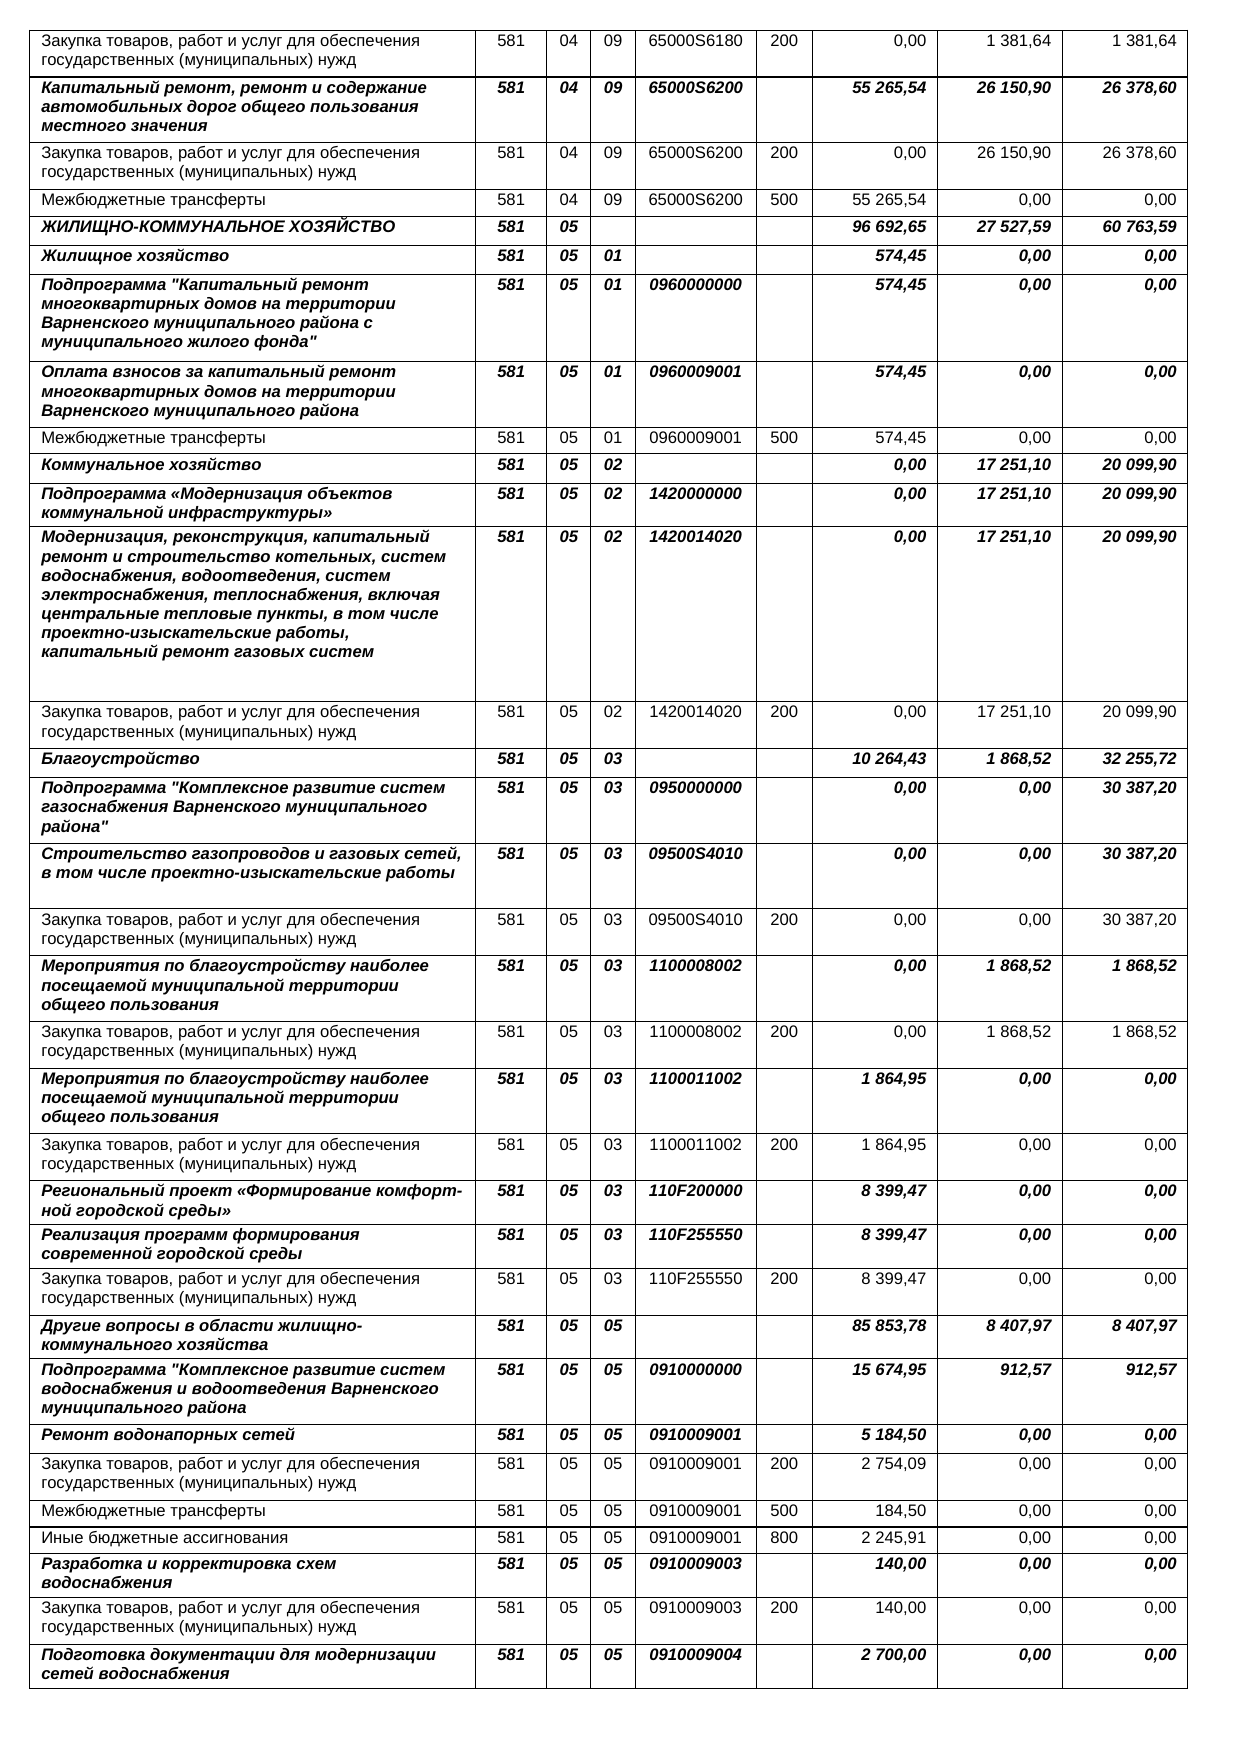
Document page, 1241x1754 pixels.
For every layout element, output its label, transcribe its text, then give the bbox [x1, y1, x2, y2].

table_cell Региональный проект «Формирование комфорт-ной городской среды» [30, 1181, 475, 1224]
table_cell 8 399,47 [813, 1269, 937, 1314]
table_cell 2 700,00 [813, 1645, 937, 1687]
table_cell 05 [547, 1181, 590, 1224]
table_cell 05 [547, 454, 590, 482]
table_cell Закупка товаров, работ и услуг для обеспечения государственных (муниципальных) нужд [30, 143, 475, 189]
table_cell 500 [757, 428, 812, 453]
table_cell 200 [757, 909, 812, 955]
table_cell 09 [591, 143, 635, 189]
table_cell 05 [547, 1454, 590, 1500]
table_cell 05 [591, 1501, 635, 1526]
table_cell Модернизация, реконструкция, капитальный ремонт и строительство котельных, систем водоснабжения, водоотведения, систем электроснабжения, теплоснабжения, включая центральные тепловые пункты, в том числе проектно-изыскательские работы, капитальный ремонт газовых систем [30, 527, 475, 701]
table_cell 0,00 [938, 1269, 1062, 1314]
table_cell [757, 1225, 812, 1268]
table_cell 01 [591, 246, 635, 274]
table_cell 581 [476, 1501, 546, 1526]
table_cell 05 [547, 217, 590, 244]
table_cell 581 [476, 1069, 546, 1133]
table_cell 0,00 [1063, 1425, 1187, 1453]
table_cell 02 [591, 454, 635, 482]
table_cell 03 [591, 956, 635, 1021]
table_cell Подпрограмма "Капитальный ремонт многоквартирных домов на территории Варненского муниципального района с муниципального жилого фонда" [30, 275, 475, 361]
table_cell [30, 78, 475, 142]
table_cell [757, 362, 812, 427]
table_cell 30 387,20 [1063, 909, 1187, 955]
table_cell 0,00 [1063, 428, 1187, 453]
table_cell 581 [476, 484, 546, 526]
table_cell 581 [476, 428, 546, 453]
table_cell 05 [591, 1454, 635, 1500]
table_cell 0,00 [1063, 1645, 1187, 1687]
table_cell 581 [476, 1269, 546, 1314]
table_cell 0,00 [938, 1501, 1062, 1526]
table_cell 581 [476, 956, 546, 1021]
table_cell 65000S6200 [636, 190, 756, 216]
table_cell Оплата взносов за капитальный ремонт многоквартирных домов на территории Варненского муниципального района [30, 362, 475, 427]
table_cell Мероприятия по благоустройству наиболее посещаемой муниципальной территории общего пользования [30, 956, 475, 1021]
table_cell 0910000000 [636, 1359, 756, 1424]
table_cell 574,45 [813, 275, 937, 361]
table_cell 581 [476, 275, 546, 361]
table_cell 581 [476, 31, 546, 76]
table_cell 05 [547, 1069, 590, 1133]
table_cell 581 [476, 1022, 546, 1068]
table_cell 8 407,97 [1063, 1316, 1187, 1358]
table_cell 0,00 [1063, 1134, 1187, 1180]
table_cell 0,00 [938, 1181, 1062, 1224]
table_cell 581 [476, 1359, 546, 1424]
table_cell Коммунальное хозяйство [30, 454, 475, 482]
table_cell 0,00 [1063, 275, 1187, 361]
table_cell 10 264,43 [813, 749, 937, 777]
table_cell 05 [591, 1528, 635, 1553]
table_cell 581 [476, 749, 546, 777]
table_cell 0,00 [938, 1554, 1062, 1597]
table_cell [757, 749, 812, 777]
table_cell 02 [591, 484, 635, 526]
table_cell 1 868,52 [1063, 956, 1187, 1021]
table_cell 05 [591, 1359, 635, 1424]
table_cell 20 099,90 [1063, 454, 1187, 482]
table_cell 0,00 [938, 1528, 1062, 1553]
table_cell 500 [757, 190, 812, 216]
table_cell 17 251,10 [938, 484, 1062, 526]
table_cell 200 [757, 1134, 812, 1180]
table_cell 0,00 [938, 1225, 1062, 1268]
table_cell 05 [547, 702, 590, 748]
table_cell 0960000000 [636, 275, 756, 361]
table_cell [636, 246, 756, 274]
table_cell [757, 1645, 812, 1687]
table_cell 581 [476, 1316, 546, 1358]
table_cell 05 [547, 1316, 590, 1358]
table_cell 0910009001 [636, 1454, 756, 1500]
table_cell 0,00 [938, 1425, 1062, 1453]
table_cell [30, 1598, 475, 1644]
table_cell [757, 1181, 812, 1224]
table_cell 0,00 [1063, 1269, 1187, 1314]
table_cell [757, 1316, 812, 1358]
table_cell Закупка товаров, работ и услуг для обеспечения государственных (муниципальных) нужд [30, 909, 475, 955]
table_cell 03 [591, 778, 635, 843]
table_cell 02 [591, 702, 635, 748]
table_cell 8 399,47 [813, 1225, 937, 1268]
table_cell Разработка и корректировка схем водоснабжения [30, 1554, 475, 1597]
table_cell 0,00 [813, 527, 937, 701]
table_cell 0,00 [813, 956, 937, 1021]
table_cell 05 [547, 1554, 590, 1597]
table_cell Межбюджетные трансферты [30, 190, 475, 216]
table_cell 05 [547, 749, 590, 777]
table_cell 15 674,95 [813, 1359, 937, 1424]
table_cell 05 [547, 1225, 590, 1268]
table_cell 581 [476, 362, 546, 427]
table_cell 581 [476, 909, 546, 955]
table_cell 8 399,47 [813, 1181, 937, 1224]
table_cell 04 [547, 31, 590, 76]
table_cell 200 [757, 1022, 812, 1068]
table_cell Закупка товаров, работ и услуг для обеспечения государственных (муниципальных) нужд [30, 1269, 475, 1314]
table_cell 0,00 [1063, 246, 1187, 274]
table_cell 0,00 [813, 702, 937, 748]
table_cell 200 [757, 31, 812, 76]
table_cell 581 [476, 190, 546, 216]
table_cell [757, 1359, 812, 1424]
table_cell 0,00 [938, 275, 1062, 361]
table_cell 581 [476, 143, 546, 189]
table_cell 110F255550 [636, 1225, 756, 1268]
table_cell 581 [476, 1528, 546, 1553]
table_cell Закупка товаров, работ и услуг для обеспечения государственных (муниципальных) нужд [30, 31, 475, 76]
table_cell 26 378,60 [1063, 78, 1187, 142]
table_cell 05 [547, 362, 590, 427]
table_cell 1100011002 [636, 1069, 756, 1133]
table_cell 0,00 [938, 1598, 1062, 1644]
table_cell 1 868,52 [938, 1022, 1062, 1068]
table_cell Закупка товаров, работ и услуг для обеспечения государственных (муниципальных) нужд [30, 1134, 475, 1180]
table_cell Подпрограмма "Комплексное развитие систем водоснабжения и водоотведения Варненского муниципального района [30, 1359, 475, 1424]
table_cell 03 [591, 909, 635, 955]
table_cell 0910009001 [636, 1425, 756, 1453]
table_cell 0910009001 [636, 1528, 756, 1553]
table_cell 55 265,54 [813, 190, 937, 216]
table_cell 912,57 [938, 1359, 1062, 1424]
table_cell 05 [547, 246, 590, 274]
table_cell 05 [591, 1645, 635, 1687]
table_cell 02 [591, 527, 635, 701]
table_cell 200 [757, 1598, 812, 1644]
table_cell 03 [591, 1269, 635, 1314]
table_cell 05 [547, 428, 590, 453]
table_cell 581 [476, 454, 546, 482]
table_cell 01 [591, 428, 635, 453]
table_cell 0,00 [1063, 190, 1187, 216]
table_cell 05 [547, 778, 590, 843]
table_cell Благоустройство [30, 749, 475, 777]
table_cell Строительство газопроводов и газовых сетей, в том числе проектно-изыскательские работы [30, 844, 475, 908]
table_cell [636, 217, 756, 244]
table_cell [757, 844, 812, 908]
table_cell 0,00 [1063, 1225, 1187, 1268]
table_cell 65000S6180 [636, 31, 756, 76]
table_cell 0,00 [813, 454, 937, 482]
table_cell 05 [547, 1134, 590, 1180]
table_cell 05 [547, 275, 590, 361]
table_cell 05 [547, 1501, 590, 1526]
table_cell [757, 275, 812, 361]
table_cell 574,45 [813, 246, 937, 274]
table_cell 5 184,50 [813, 1425, 937, 1453]
table_cell Реализация программ формирования современной городской среды [30, 1225, 475, 1268]
table_cell 05 [547, 956, 590, 1021]
table_cell 09 [591, 31, 635, 76]
table_cell 581 [476, 702, 546, 748]
table_cell 05 [547, 909, 590, 955]
table_cell 30 387,20 [1063, 778, 1187, 843]
table_cell 912,57 [1063, 1359, 1187, 1424]
table_cell 1 868,52 [1063, 1022, 1187, 1068]
table_cell Межбюджетные трансферты [30, 1501, 475, 1526]
table_cell 2 754,09 [813, 1454, 937, 1500]
table_cell 05 [547, 527, 590, 701]
table_cell 581 [476, 1454, 546, 1500]
table_cell 2 245,91 [813, 1528, 937, 1553]
table_cell 60 763,59 [1063, 217, 1187, 244]
table_cell Межбюджетные трансферты [30, 428, 475, 453]
table_cell [757, 778, 812, 843]
table_cell 1420000000 [636, 484, 756, 526]
table_cell 27 527,59 [938, 217, 1062, 244]
table_cell 0,00 [938, 1454, 1062, 1500]
table_cell 0,00 [938, 1069, 1062, 1133]
table_cell 1420014020 [636, 702, 756, 748]
table_cell 01 [591, 362, 635, 427]
table_cell 17 251,10 [938, 454, 1062, 482]
table_cell [757, 527, 812, 701]
table_cell 0,00 [1063, 1454, 1187, 1500]
table_cell 1 868,52 [938, 956, 1062, 1021]
table_cell 581 [476, 1598, 546, 1644]
table_cell 110F200000 [636, 1181, 756, 1224]
table_cell [591, 217, 635, 244]
table_cell 0,00 [1063, 1528, 1187, 1553]
table_cell 04 [547, 143, 590, 189]
table_cell 581 [476, 78, 546, 142]
table_cell 581 [476, 217, 546, 244]
table_cell 0,00 [938, 428, 1062, 453]
table_cell 0,00 [1063, 1501, 1187, 1526]
table_cell [757, 454, 812, 482]
table_cell 04 [547, 190, 590, 216]
table_cell 1100008002 [636, 1022, 756, 1068]
table_cell [757, 956, 812, 1021]
table_cell [757, 1069, 812, 1133]
table_cell [636, 749, 756, 777]
table_cell 1 864,95 [813, 1134, 937, 1180]
table_cell 0,00 [938, 1134, 1062, 1180]
table_cell 110F255550 [636, 1269, 756, 1314]
table_cell [636, 454, 756, 482]
table_cell 0,00 [813, 484, 937, 526]
table_cell Мероприятия по благоустройству наиболее посещаемой муниципальной территории общего пользования [30, 1069, 475, 1133]
table_cell 17 251,10 [938, 702, 1062, 748]
table_cell 01 [591, 275, 635, 361]
table_cell 0,00 [1063, 1181, 1187, 1224]
table_cell 140,00 [813, 1554, 937, 1597]
table_cell 0,00 [1063, 362, 1187, 427]
table_cell Ремонт водонапорных сетей [30, 1425, 475, 1453]
table_cell 05 [547, 844, 590, 908]
table_cell [757, 484, 812, 526]
table_cell 26 150,90 [938, 143, 1062, 189]
table_cell 8 407,97 [938, 1316, 1062, 1358]
table_cell 32 255,72 [1063, 749, 1187, 777]
table_cell Жилищное хозяйство [30, 246, 475, 274]
table_cell 581 [476, 1554, 546, 1597]
table_cell 20 099,90 [1063, 702, 1187, 748]
table_cell 184,50 [813, 1501, 937, 1526]
table_cell 574,45 [813, 362, 937, 427]
table_cell [636, 1316, 756, 1358]
table_cell 30 387,20 [1063, 844, 1187, 908]
table_cell 0,00 [938, 190, 1062, 216]
table_cell 200 [757, 1454, 812, 1500]
table_cell 05 [547, 1425, 590, 1453]
table_cell [757, 1554, 812, 1597]
table_cell 05 [547, 1359, 590, 1424]
table_cell 05 [547, 1022, 590, 1068]
table_cell 1 868,52 [938, 749, 1062, 777]
table_cell Закупка товаров, работ и услуг для обеспечения государственных (муниципальных) нужд [30, 702, 475, 748]
table_cell 26 378,60 [1063, 143, 1187, 189]
table_cell 581 [476, 527, 546, 701]
table_cell 1 381,64 [938, 31, 1062, 76]
table_cell 05 [591, 1425, 635, 1453]
table_cell 574,45 [813, 428, 937, 453]
table_cell Подпрограмма «Модернизация объектов коммунальной инфраструктуры» [30, 484, 475, 526]
table_cell Закупка товаров, работ и услуг для обеспечения государственных (муниципальных) нужд [30, 1022, 475, 1068]
table_cell 05 [547, 484, 590, 526]
table_cell 96 692,65 [813, 217, 937, 244]
table_cell 65000S6200 [636, 143, 756, 189]
table_cell 581 [476, 1134, 546, 1180]
table_cell 17 251,10 [938, 527, 1062, 701]
table_cell 1 864,95 [813, 1069, 937, 1133]
table_cell 1100008002 [636, 956, 756, 1021]
table_cell 05 [591, 1554, 635, 1597]
table_cell 0,00 [1063, 1069, 1187, 1133]
table_cell 03 [591, 1225, 635, 1268]
table_cell 581 [476, 1181, 546, 1224]
table_cell 0,00 [938, 844, 1062, 908]
table_cell 85 853,78 [813, 1316, 937, 1358]
table_cell [757, 246, 812, 274]
table_cell 200 [757, 143, 812, 189]
table_cell 581 [476, 1645, 546, 1687]
table_cell 0960009001 [636, 362, 756, 427]
table_cell ЖИЛИЩНО-КОММУНАЛЬНОЕ ХОЗЯЙСТВО [30, 217, 475, 244]
table_cell 09 [591, 190, 635, 216]
table_cell 05 [547, 1528, 590, 1553]
table_cell Подготовка документации для модернизации сетей водоснабжения [30, 1645, 475, 1687]
table_cell 0,00 [938, 362, 1062, 427]
table_cell 0,00 [813, 143, 937, 189]
table_cell 09500S4010 [636, 909, 756, 955]
table_cell 03 [591, 844, 635, 908]
table_cell 0,00 [938, 778, 1062, 843]
table_cell Закупка товаров, работ и услуг для обеспечения государственных (муниципальных) нужд [30, 1454, 475, 1500]
table_cell 05 [591, 1598, 635, 1644]
table_cell Подпрограмма "Комплексное развитие систем газоснабжения Варненского муниципального района" [30, 778, 475, 843]
table_cell 03 [591, 1022, 635, 1068]
table_cell 09500S4010 [636, 844, 756, 908]
table_cell 1100011002 [636, 1134, 756, 1180]
table_cell 05 [547, 1598, 590, 1644]
table_cell 0,00 [938, 909, 1062, 955]
table_cell 0910009001 [636, 1501, 756, 1526]
table_cell 0910009003 [636, 1598, 756, 1644]
table_cell 09 [591, 78, 635, 142]
table_cell 05 [591, 1316, 635, 1358]
table_cell 20 099,90 [1063, 527, 1187, 701]
table_cell 500 [757, 1501, 812, 1526]
table_cell [757, 217, 812, 244]
table_cell 581 [476, 778, 546, 843]
table_cell 0,00 [938, 1645, 1062, 1687]
table_cell 03 [591, 1069, 635, 1133]
table_cell 03 [591, 749, 635, 777]
table_cell 1 381,64 [1063, 31, 1187, 76]
table_cell 05 [547, 1269, 590, 1314]
table_cell 581 [476, 1425, 546, 1453]
table_cell Другие вопросы в области жилищно-коммунального хозяйства [30, 1316, 475, 1358]
table_cell 05 [547, 1645, 590, 1687]
table_cell 0,00 [1063, 1554, 1187, 1597]
table_cell 0910009003 [636, 1554, 756, 1597]
table_cell 03 [591, 1134, 635, 1180]
table_cell 140,00 [813, 1598, 937, 1644]
table_cell 0,00 [813, 909, 937, 955]
table_cell [757, 1425, 812, 1453]
table_cell 04 [547, 78, 590, 142]
table_cell 0,00 [813, 844, 937, 908]
table_cell 26 150,90 [938, 78, 1062, 142]
table_cell 200 [757, 702, 812, 748]
table_cell 1420014020 [636, 527, 756, 701]
table_cell 581 [476, 246, 546, 274]
table_cell 0960009001 [636, 428, 756, 453]
table_cell 0,00 [813, 778, 937, 843]
table_cell 20 099,90 [1063, 484, 1187, 526]
table_cell 0,00 [813, 1022, 937, 1068]
table_cell 65000S6200 [636, 78, 756, 142]
table_cell 581 [476, 1225, 546, 1268]
table_cell 0950000000 [636, 778, 756, 843]
table_cell 0910009004 [636, 1645, 756, 1687]
table_cell 03 [591, 1181, 635, 1224]
table_cell 0,00 [1063, 1598, 1187, 1644]
table_cell 200 [757, 1269, 812, 1314]
table_cell 0,00 [813, 31, 937, 76]
table_cell [757, 78, 812, 142]
table_cell Иные бюджетные ассигнования [30, 1528, 475, 1553]
table_cell 800 [757, 1528, 812, 1553]
table_cell 0,00 [938, 246, 1062, 274]
table_cell 581 [476, 844, 546, 908]
table_cell 55 265,54 [813, 78, 937, 142]
